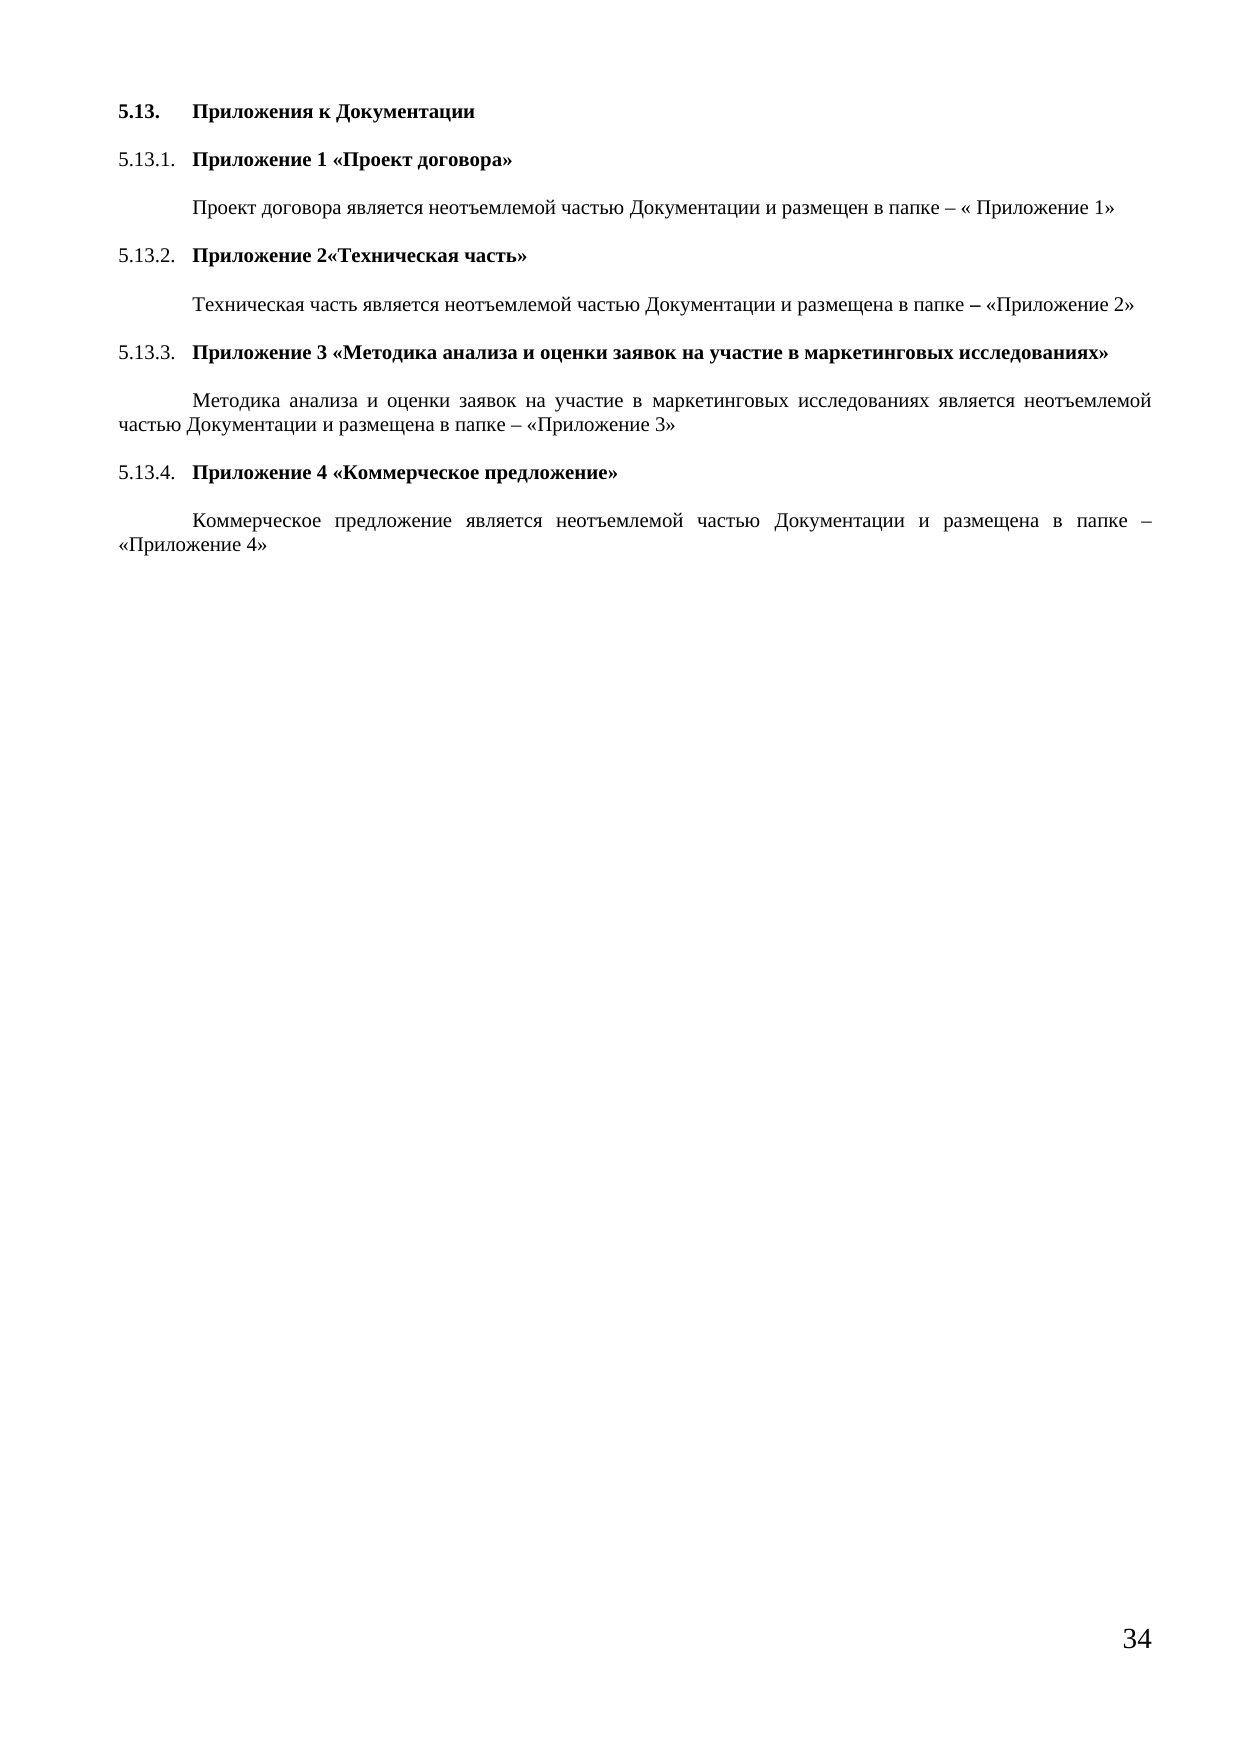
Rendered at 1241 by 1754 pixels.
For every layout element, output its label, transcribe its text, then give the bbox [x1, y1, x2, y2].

text Методика анализа и оценки заявок на участие в маркетинговых исследованиях является неотъемлемой частью Документации и размещена в папке – «Приложение 3» [118, 388, 1152, 436]
text Проект договора является неотъемлемой частью Документации и размещен в папке – « Приложение 1» [118, 195, 1152, 219]
text Техническая часть является неотъемлемой частью Документации и размещена в папке – «Приложение 2» [118, 292, 1152, 316]
list Приложение 2«Техническая часть» [118, 243, 1152, 267]
text Коммерческое предложение является неотъемлемой частью Документации и размещена в папке – «Приложение 4» [118, 508, 1152, 556]
list Приложение 4 «Коммерческое предложение» [118, 460, 1152, 484]
list Приложение 3 «Методика анализа и оценки заявок на участие в маркетинговых исследованиях» [118, 340, 1152, 364]
list Приложения к Документации [118, 99, 1152, 123]
list Приложение 1 «Проект договора» [118, 147, 1152, 171]
